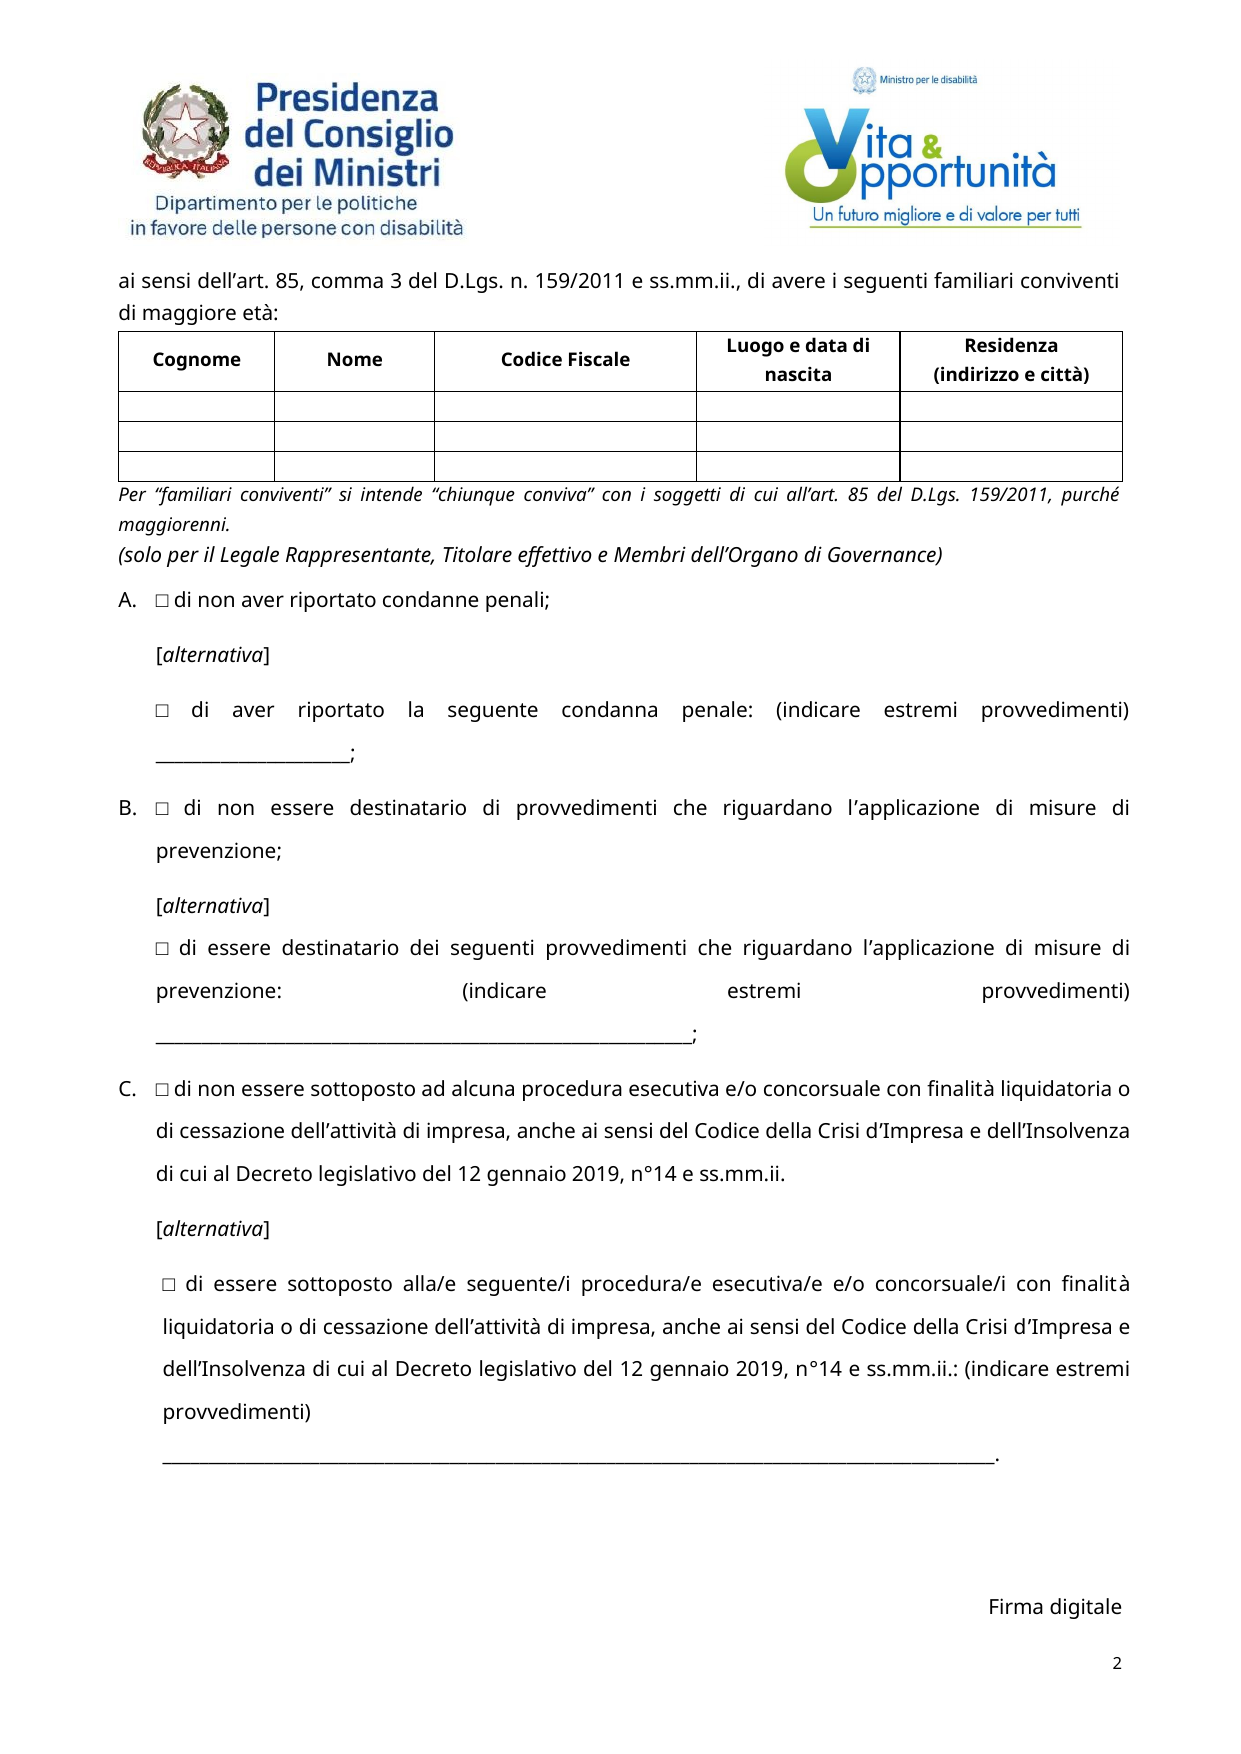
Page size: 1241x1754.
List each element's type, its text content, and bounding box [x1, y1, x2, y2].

table_cell [901, 422, 1122, 451]
picture [118, 73, 470, 246]
picture [763, 59, 1121, 246]
table_cell [697, 392, 899, 421]
list □ di non aver riportato condanne penali; [118, 585, 1130, 614]
text [alternativa] [156, 640, 1130, 669]
table_cell [275, 392, 434, 421]
table_header Luogo e data di nascita [697, 332, 899, 391]
text Per “familiari conviventi” si intende “chiunque conviva” con i soggetti di cui all’art. 85 del D.Lgs. 159/2011, purché maggiorenni. [118, 482, 1122, 536]
table_cell [119, 422, 274, 451]
table_cell [435, 422, 696, 451]
list □ di essere destinatario dei seguenti provvedimenti che riguardano l’applicazione di misure di prevenzione: (indicare estremi provvedimenti) __________________________________________________________; [156, 933, 1130, 1047]
text (solo per il Legale Rappresentante, Titolare effettivo e Membri dell’Organo di Governance) [118, 540, 1122, 568]
text ai sensi dell’art. 85, comma 3 del D.Lgs. n. 159/2011 e ss.mm.ii., di avere i seguenti familiari conviventi di maggiore età: [118, 266, 1122, 327]
table_header Codice Fiscale [435, 332, 696, 391]
text □ di essere sottoposto alla/e seguente/i procedura/e esecutiva/e e/o concorsuale/i con finalità liquidatoria o di cessazione dell’attività di impresa, anche ai sensi del Codice della Crisi d’Impresa e dell’Insolvenza di cui al Decreto legislativo del 12 gennaio 2019, n°14 e ss.mm.ii.: (indicare estremi provvedimenti) __________________________________________________________________________________________. [162, 1269, 1130, 1468]
table_header Nome [275, 332, 434, 391]
table_cell [697, 422, 899, 451]
table_header Cognome [119, 332, 274, 391]
table_cell [901, 392, 1122, 421]
table_cell [697, 452, 899, 481]
text □ di aver riportato la seguente condanna penale: (indicare estremi provvedimenti) _____________________; [156, 695, 1130, 766]
list □ di non essere destinatario di provvedimenti che riguardano l’applicazione di misure di prevenzione; [118, 793, 1130, 864]
table_cell [119, 452, 274, 481]
list [alternativa] [156, 1214, 1130, 1242]
list [alternativa] [156, 891, 1130, 919]
table_cell [119, 392, 274, 421]
list □ di non essere sottoposto ad alcuna procedura esecutiva e/o concorsuale con finalità liquidatoria o di cessazione dell’attività di impresa, anche ai sensi del Codice della Crisi d’Impresa e dell’Insolvenza di cui al Decreto legislativo del 12 gennaio 2019, n°14 e ss.mm.ii. [118, 1074, 1130, 1187]
table_header Residenza (indirizzo e città) [901, 332, 1122, 391]
text Firma digitale [118, 1592, 1122, 1621]
table_cell [275, 422, 434, 451]
table_cell [435, 452, 696, 481]
table_cell [275, 452, 434, 481]
table_cell [435, 392, 696, 421]
table_cell [901, 452, 1122, 481]
